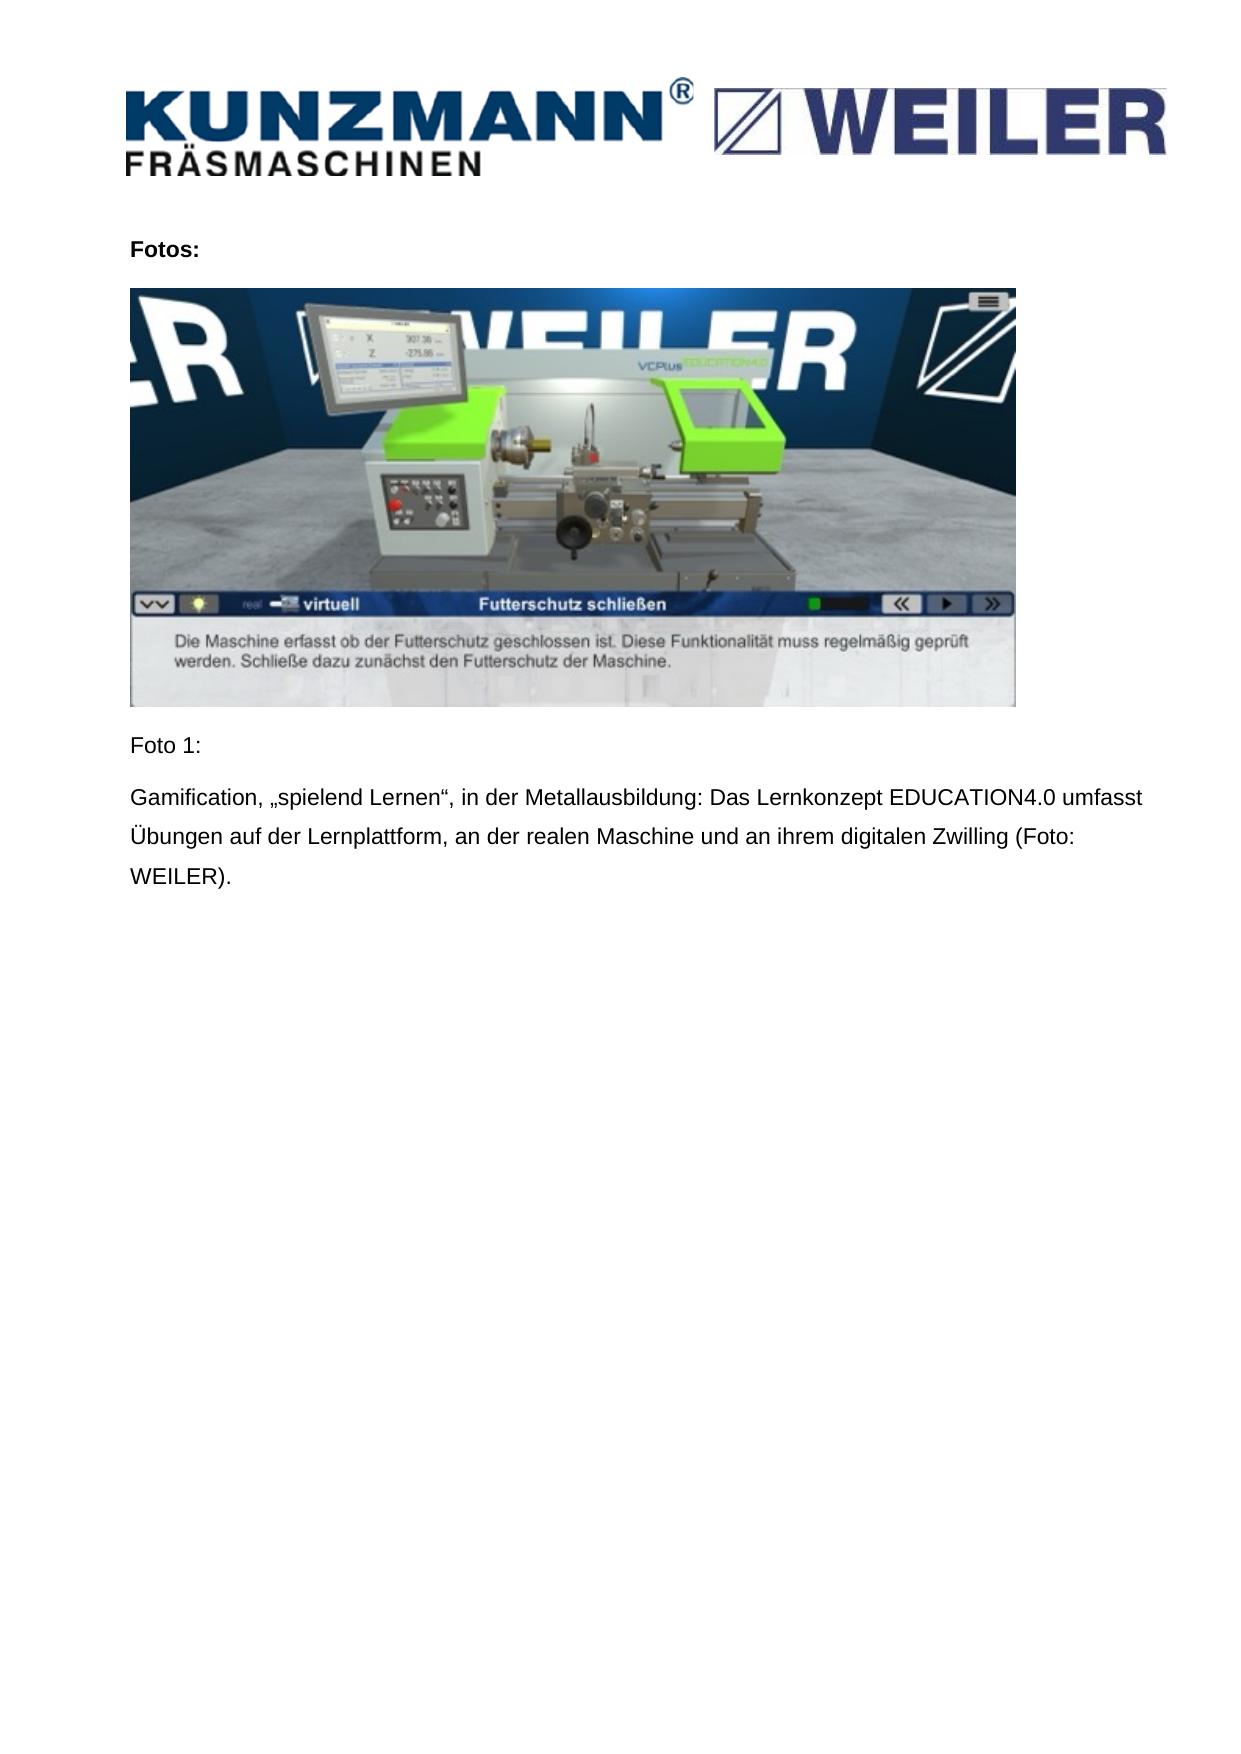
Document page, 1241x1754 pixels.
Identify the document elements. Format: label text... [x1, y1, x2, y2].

text Foto 1: [130, 732, 1167, 758]
picture [130, 288, 1016, 707]
picture [124, 77, 694, 175]
text Fotos: [130, 236, 1167, 263]
picture [714, 88, 1167, 155]
text Gamification, „spielend Lernen“, in der Metallausbildung: Das Lernkonzept EDUCATION4.0 umfasst Übungen auf der Lernplattform, an der realen Maschine und an ihrem digitalen Zwilling (Foto: WEILER). [130, 784, 1167, 889]
